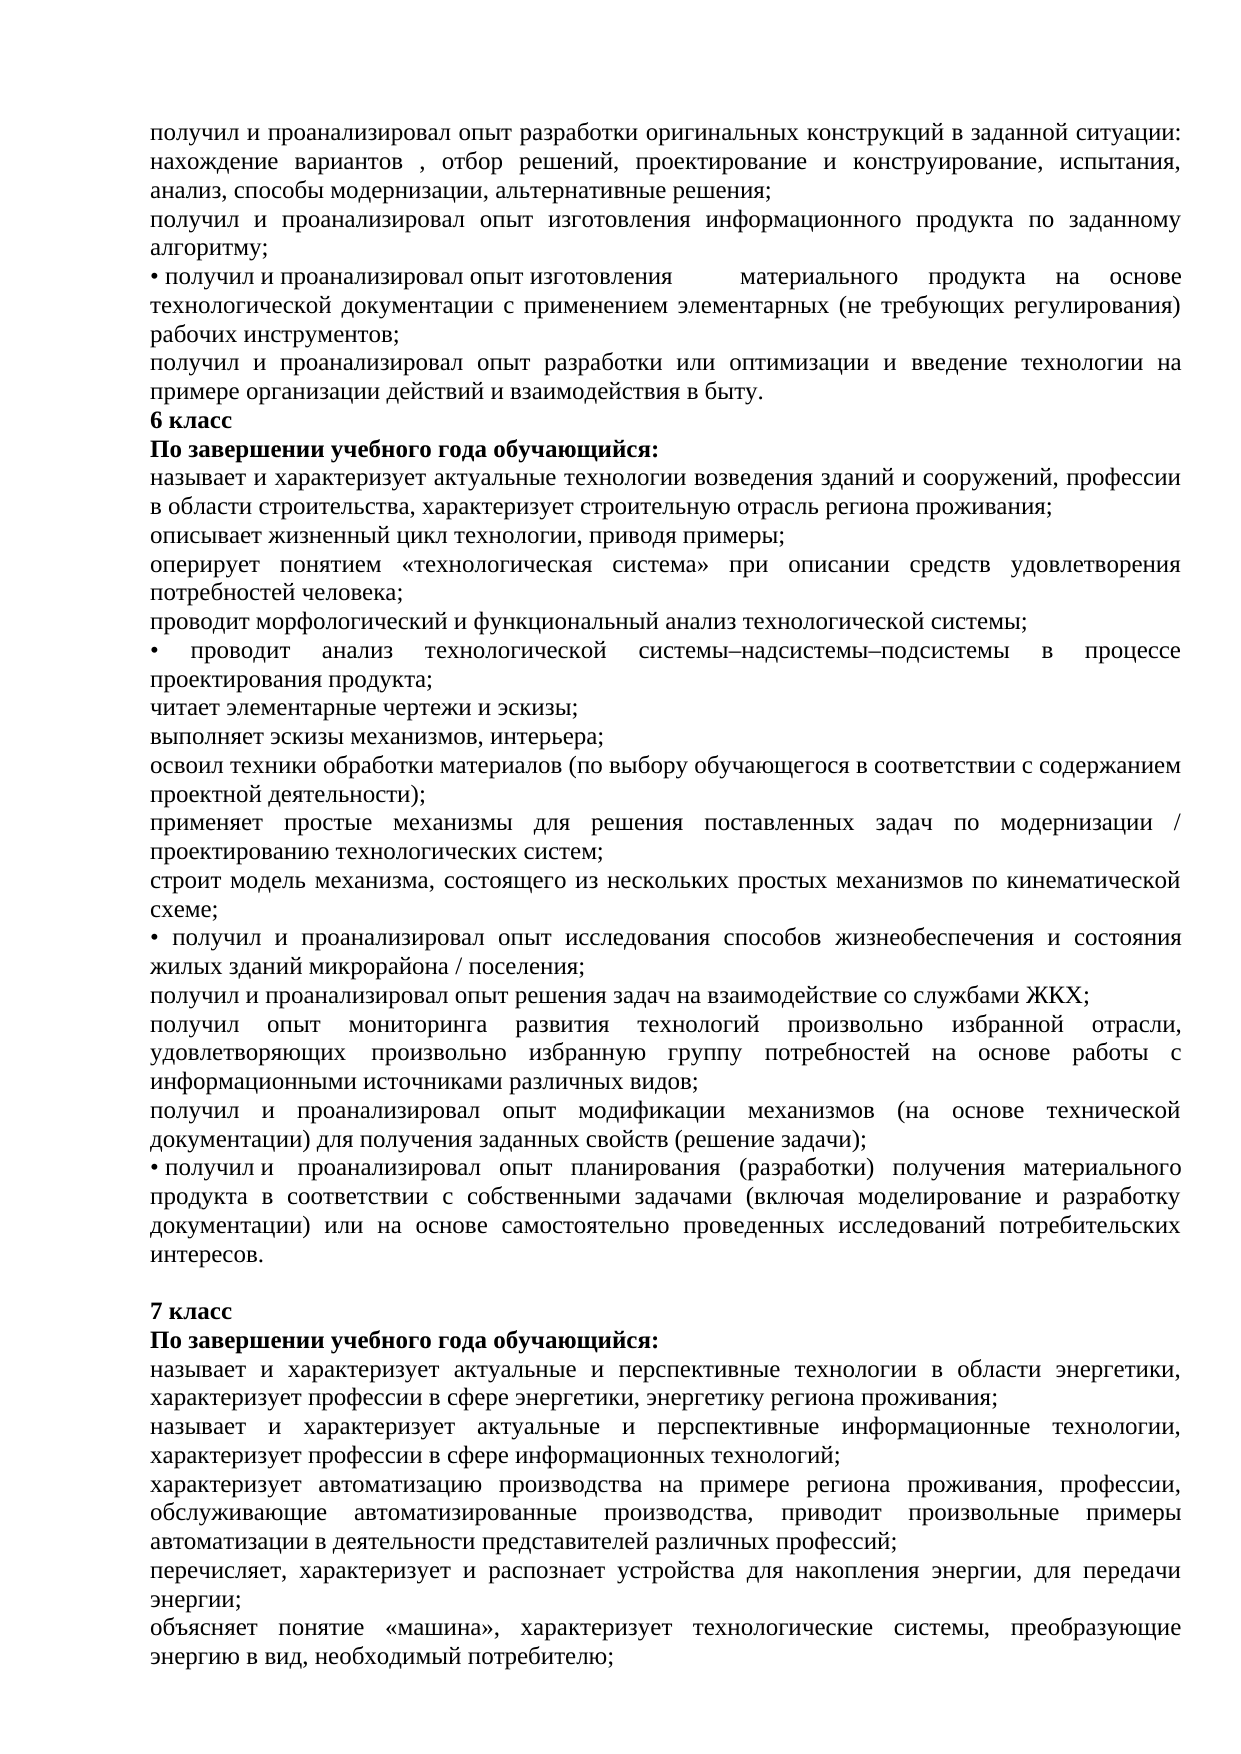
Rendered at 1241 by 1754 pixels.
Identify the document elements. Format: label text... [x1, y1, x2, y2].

text называет и характеризует актуальные и перспективные технологии в области энергетики, характеризует профессии в сфере энергетики, энергетику региона проживания; [150, 1354, 1182, 1411]
text описывает жизненный цикл технологии, приводя примеры; [150, 520, 1182, 549]
text объясняет понятие «машина», характеризует технологические системы, преобразующие энергию в вид, необходимый потребителю; [150, 1612, 1182, 1670]
text читает элементарные чертежи и эскизы; [150, 692, 1182, 721]
text получил и проанализировал опыт решения задач на взаимодействие со службами ЖКХ; [150, 980, 1182, 1009]
text выполняет эскизы механизмов, интерьера; [150, 721, 1182, 750]
text освоил техники обработки материалов (по выбору обучающегося в соответствии с содержанием проектной деятельности); [150, 750, 1182, 807]
text 6 класс [150, 405, 1182, 434]
text • проводит анализ технологической системы–надсистемы–подсистемы в процессе проектирования продукта; [150, 635, 1182, 692]
text получил и проанализировал опыт разработки оригинальных конструкций в заданной ситуации: нахождение вариантов , отбор решений, проектирование и конструирование, испытания, анализ, способы модернизации, альтернативные решения; [150, 117, 1182, 204]
text получил и проанализировал опыт изготовления информационного продукта по заданному алгоритму; [150, 204, 1182, 261]
text По завершении учебного года обучающийся: [150, 434, 1182, 462]
text называет и характеризует актуальные технологии возведения зданий и сооружений, профессии в области строительства, характеризует строительную отрасль региона проживания; [150, 462, 1182, 520]
text 7 класс [150, 1296, 1182, 1325]
text • получил и проанализировал опыт планирования (разработки) получения материального продукта в соответствии с собственными задачами (включая моделирование и разработку документации) или на основе самостоятельно проведенных исследований потребительских интересов. [150, 1152, 1182, 1267]
text • получил и проанализировал опыт исследования способов жизнеобеспечения и состояния жилых зданий микрорайона / поселения; [150, 922, 1182, 980]
text строит модель механизма, состоящего из нескольких простых механизмов по кинематической схеме; [150, 865, 1182, 922]
text применяет простые механизмы для решения поставленных задач по модернизации / проектированию технологических систем; [150, 807, 1182, 865]
text получил и проанализировал опыт модификации механизмов (на основе технической документации) для получения заданных свойств (решение задачи); [150, 1095, 1182, 1152]
text оперирует понятием «технологическая система» при описании средств удовлетворения потребностей человека; [150, 549, 1182, 606]
text перечисляет, характеризует и распознает устройства для накопления энергии, для передачи энергии; [150, 1555, 1182, 1612]
text характеризует автоматизацию производства на примере региона проживания, профессии, обслуживающие автоматизированные производства, приводит произвольные примеры автоматизации в деятельности представителей различных профессий; [150, 1469, 1182, 1555]
text По завершении учебного года обучающийся: [150, 1325, 1182, 1354]
text называет и характеризует актуальные и перспективные информационные технологии, характеризует профессии в сфере информационных технологий; [150, 1411, 1182, 1469]
text получил опыт мониторинга развития технологий произвольно избранной отрасли, удовлетворяющих произвольно избранную группу потребностей на основе работы с информационными источниками различных видов; [150, 1009, 1182, 1095]
text • получил и проанализировал опыт изготовления материального продукта на основе технологической документации с применением элементарных (не требующих регулирования) рабочих инструментов; [150, 261, 1182, 347]
text получил и проанализировал опыт разработки или оптимизации и введение технологии на примере организации действий и взаимодействия в быту. [150, 347, 1182, 405]
text проводит морфологический и функциональный анализ технологической системы; [150, 606, 1182, 635]
